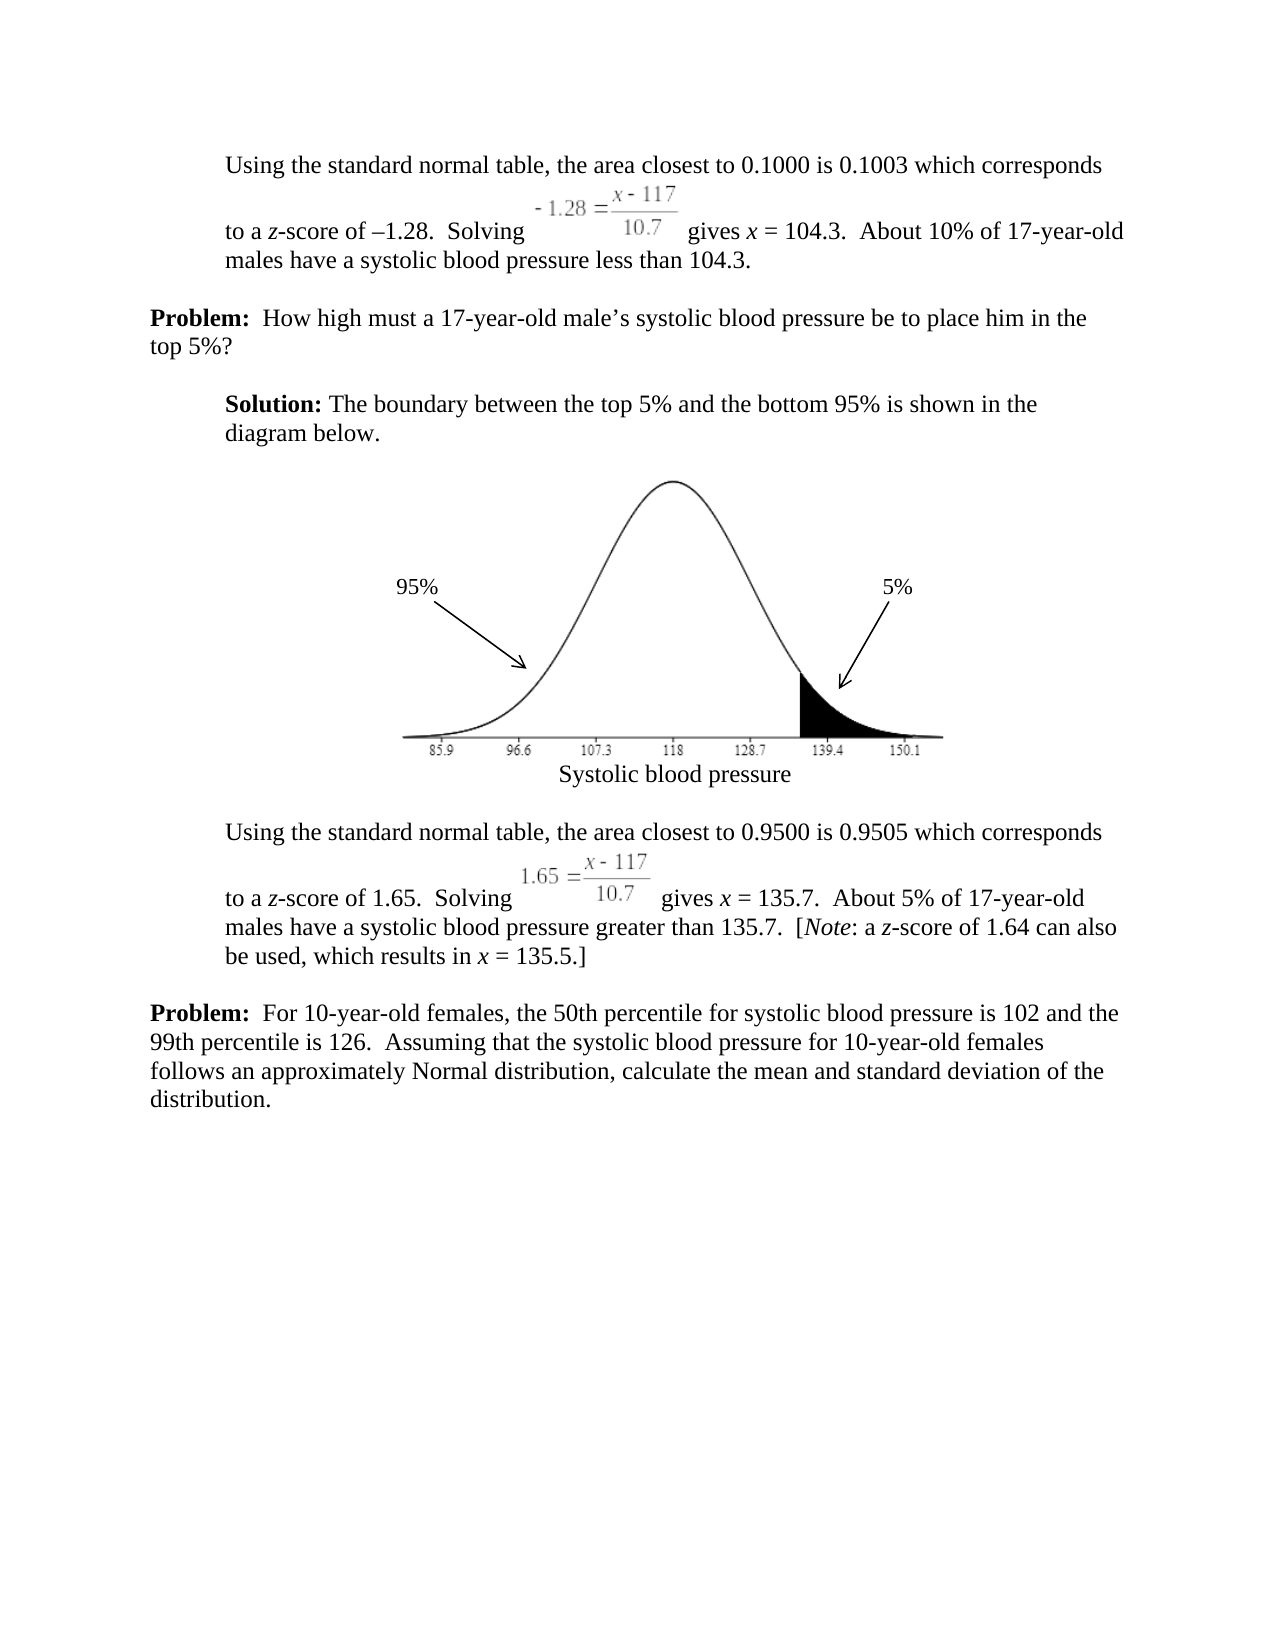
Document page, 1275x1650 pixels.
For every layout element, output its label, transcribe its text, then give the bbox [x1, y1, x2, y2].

text Using the standard normal table, the area closest to 0.1000 is 0.1003 which corresponds to a z-score of –1.28. Solving gives x = 104.3. About 10% of 17-year-old males have a systolic blood pressure less than 104.3. [225, 150, 1125, 274]
text Problem: For 10-year-old females, the 50th percentile for systolic blood pressure is 102 and the 99th percentile is 126. Assuming that the systolic blood pressure for 10-year-old females follows an approximately Normal distribution, calculate the mean and standard deviation of the distribution. [150, 998, 1125, 1113]
picture [395, 475, 955, 760]
text Systolic blood pressure [225, 759, 1125, 788]
text Solution: The boundary between the top 5% and the bottom 95% is shown in the diagram below. [225, 389, 1125, 446]
text Problem: How high must a 17-year-old male’s systolic blood pressure be to place him in the top 5%? [150, 303, 1125, 360]
text Using the standard normal table, the area closest to 0.9500 is 0.9505 which corresponds to a z-score of 1.65. Solving gives x = 135.7. About 5% of 17-year-old males have a systolic blood pressure greater than 135.7. [Note: a z-score of 1.64 can also be used, which results in x = 135.5.] [225, 817, 1125, 969]
